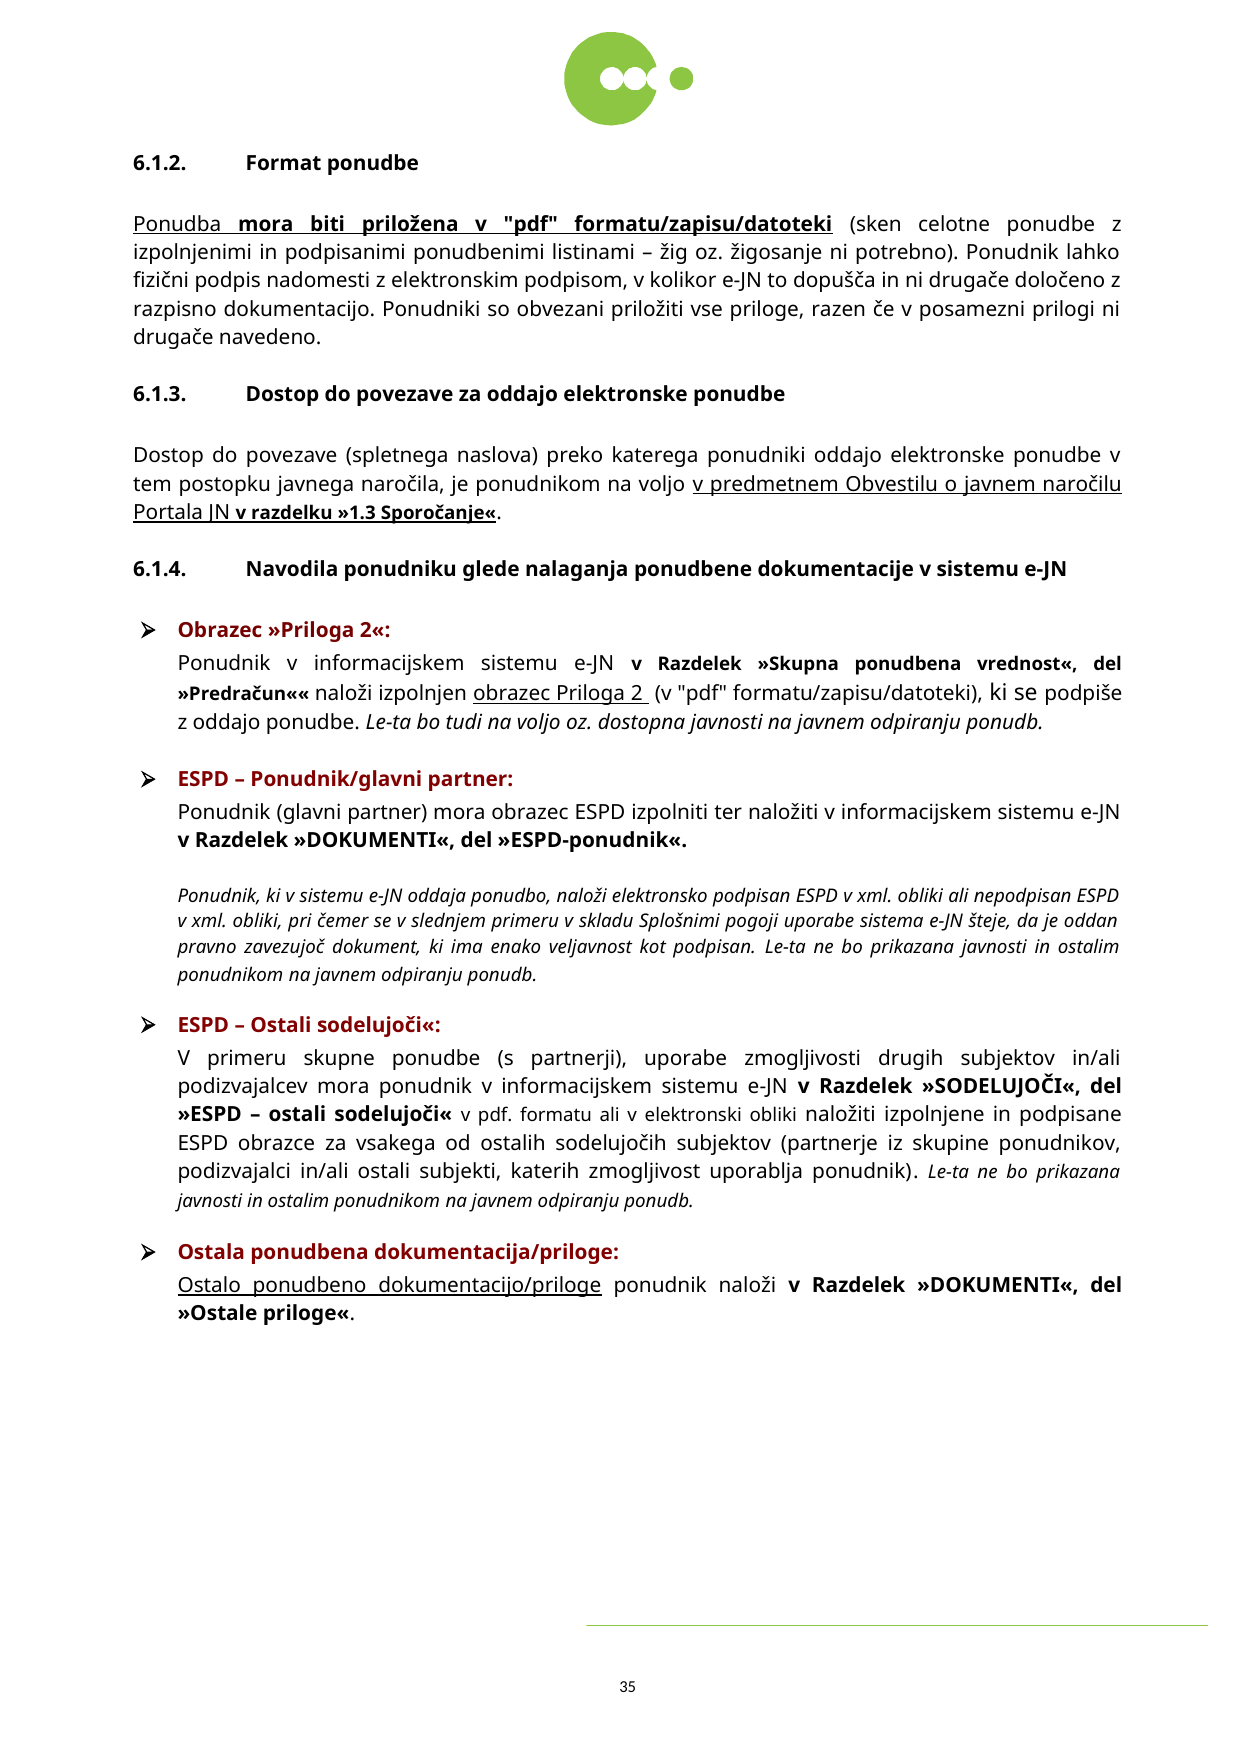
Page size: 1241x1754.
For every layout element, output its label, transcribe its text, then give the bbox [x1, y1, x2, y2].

list Ostala ponudbena dokumentacija/priloge: [140, 1237, 1122, 1266]
list Dostop do povezave za oddajo elektronske ponudbe [133, 379, 1122, 408]
text Ponudnik v informacijskem sistemu e-JN v Razdelek »Skupna ponudbena vrednost«, del »Predračun«« naloži izpolnjen obrazec Priloga 2 (v "pdf" formatu/zapisu/datoteki), ki se podpiše z oddajo ponudbe. Le-ta bo tudi na voljo oz. dostopna javnosti na javnem odpiranju ponudb. [177, 648, 1122, 736]
list Format ponudbe [133, 148, 1122, 176]
text Ponudnik (glavni partner) mora obrazec ESPD izpolniti ter naložiti v informacijskem sistemu e-JN v Razdelek »DOKUMENTI«, del »ESPD-ponudnik«. [177, 797, 1122, 854]
list Obrazec »Priloga 2«: [140, 615, 1122, 644]
text Dostop do povezave (spletnega naslova) preko katerega ponudniki oddajo elektronske ponudbe v tem postopku javnega naročila, je ponudnikom na voljo v predmetnem Obvestilu o javnem naročilu Portala JN v razdelku »1.3 Sporočanje«. [133, 440, 1122, 526]
text Ostalo ponudbeno dokumentacijo/priloge ponudnik naloži v Razdelek »DOKUMENTI«, del »Ostale priloge«. [177, 1270, 1122, 1327]
text Ponudnik, ki v sistemu e-JN oddaja ponudbo, naloži elektronsko podpisan ESPD v xml. obliki ali nepodpisan ESPD v xml. obliki, pri čemer se v slednjem primeru v skladu Splošnimi pogoji uporabe sistema e-JN šteje, da je oddan pravno zavezujoč dokument, ki ima enako veljavnost kot podpisan. Le-ta ne bo prikazana javnosti in ostalim ponudnikom na javnem odpiranju ponudb. [177, 882, 1122, 987]
list ESPD – Ostali sodelujoči«: [140, 1010, 1122, 1038]
list ESPD – Ponudnik/glavni partner: [140, 764, 1122, 793]
text Ponudba mora biti priložena v "pdf" formatu/zapisu/datoteki (sken celotne ponudbe z izpolnjenimi in podpisanimi ponudbenimi listinami – žig oz. žigosanje ni potrebno). Ponudnik lahko fizični podpis nadomesti z elektronskim podpisom, v kolikor e-JN to dopušča in ni drugače določeno z razpisno dokumentacijo. Ponudniki so obvezani priložiti vse priloge, razen če v posamezni prilogi ni drugače navedeno. [133, 209, 1122, 351]
list Navodila ponudniku glede nalaganja ponudbene dokumentacije v sistemu e-JN [133, 554, 1122, 583]
text V primeru skupne ponudbe (s partnerji), uporabe zmogljivosti drugih subjektov in/ali podizvajalcev mora ponudnik v informacijskem sistemu e-JN v Razdelek »SODELUJOČI«, del »ESPD – ostali sodelujoči« v pdf. formatu ali v elektronski obliki naložiti izpolnjene in podpisane ESPD obrazce za vsakega od ostalih sodelujočih subjektov (partnerje iz skupine ponudnikov, podizvajalci in/ali ostali subjekti, katerih zmogljivost uporablja ponudnik). Le-ta ne bo prikazana javnosti in ostalim ponudnikom na javnem odpiranju ponudb. [177, 1043, 1122, 1213]
